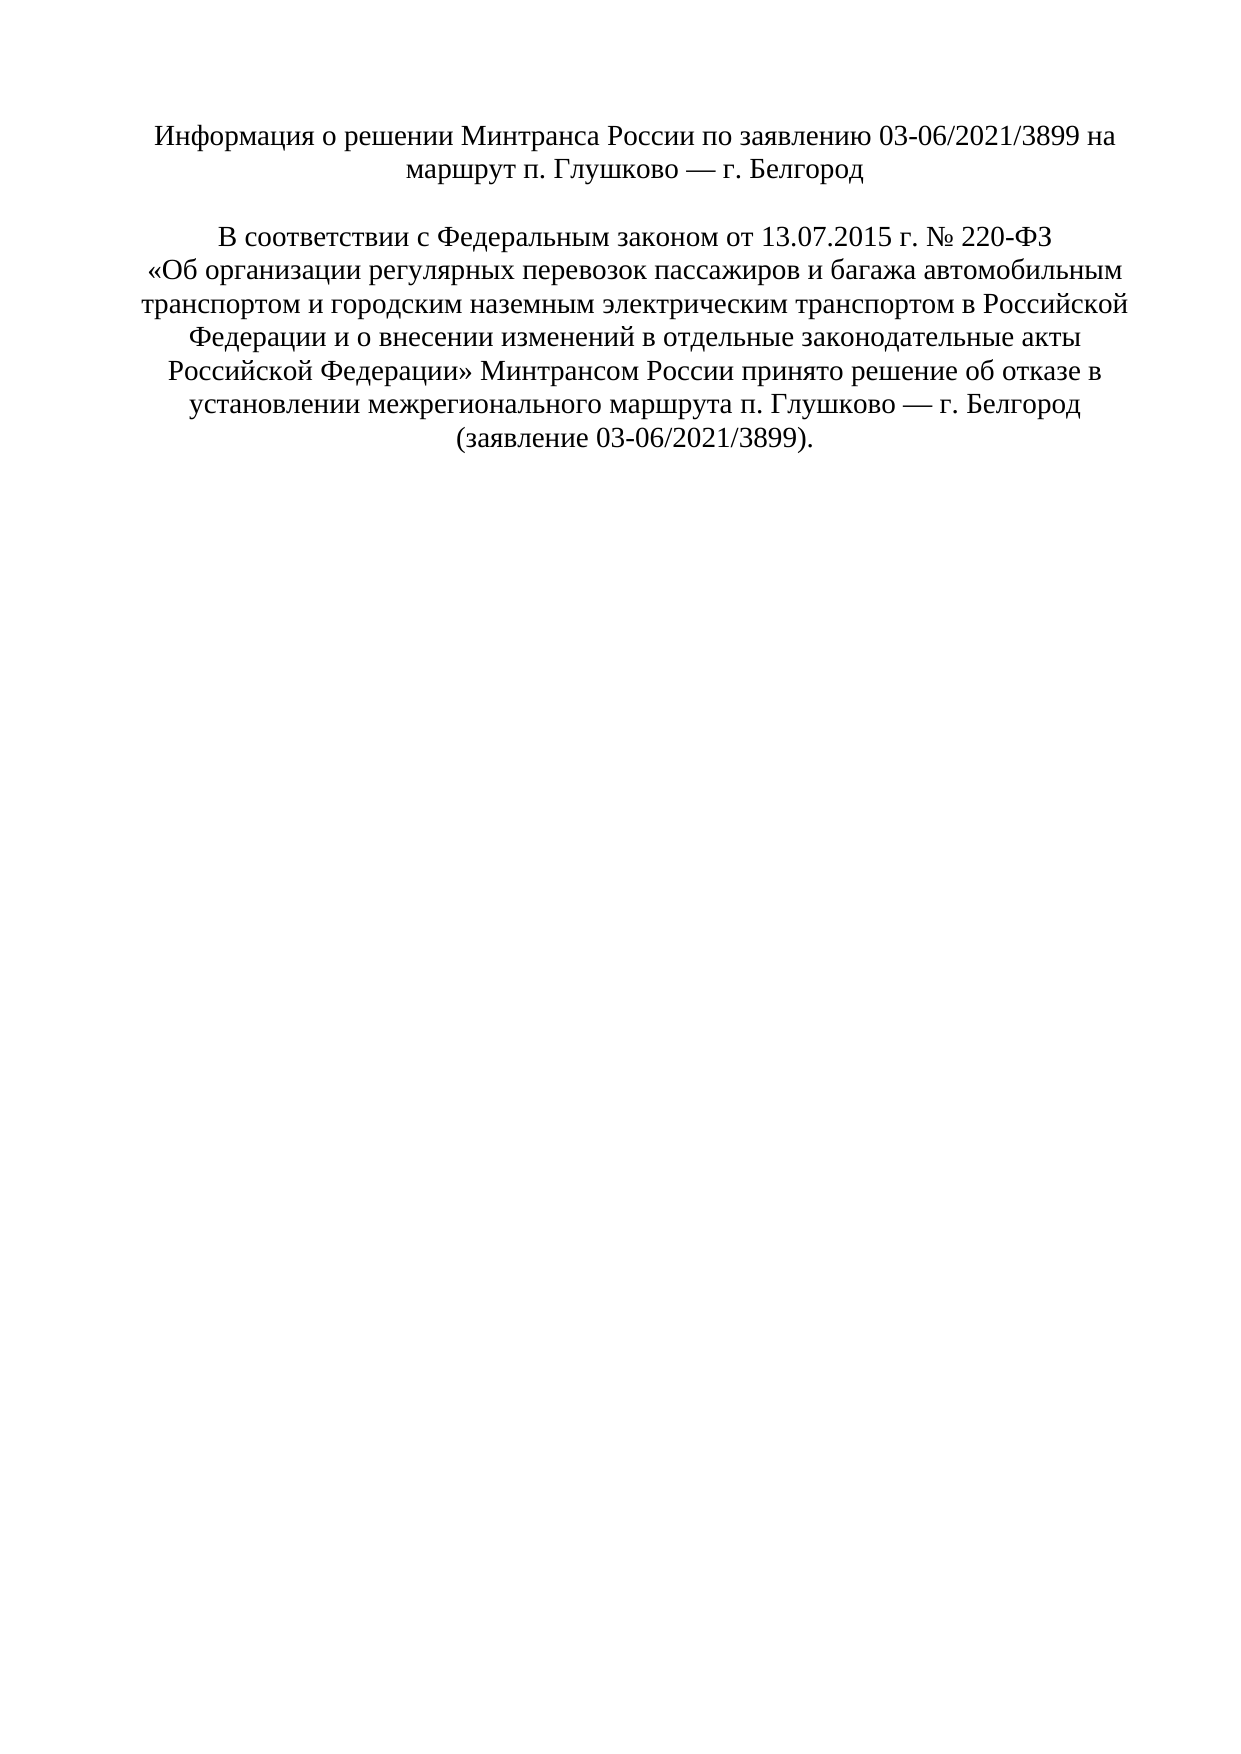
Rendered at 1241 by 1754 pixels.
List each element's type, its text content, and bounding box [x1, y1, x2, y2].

text Информация о решении Минтранса России по заявлению 03-06/2021/3899 на маршрут п. Глушково — г. Белгород [118, 118, 1152, 185]
text (заявление 03-06/2021/3899). [118, 420, 1152, 453]
text В соответствии с Федеральным законом от 13.07.2015 г. № 220-ФЗ «Об организации регулярных перевозок пассажиров и багажа автомобильным транспортом и городским наземным электрическим транспортом в Российской Федерации и о внесении изменений в отдельные законодательные акты Российской Федерации» Минтрансом России принято решение об отказе в установлении межрегионального маршрута п. Глушково — г. Белгород [118, 219, 1152, 420]
